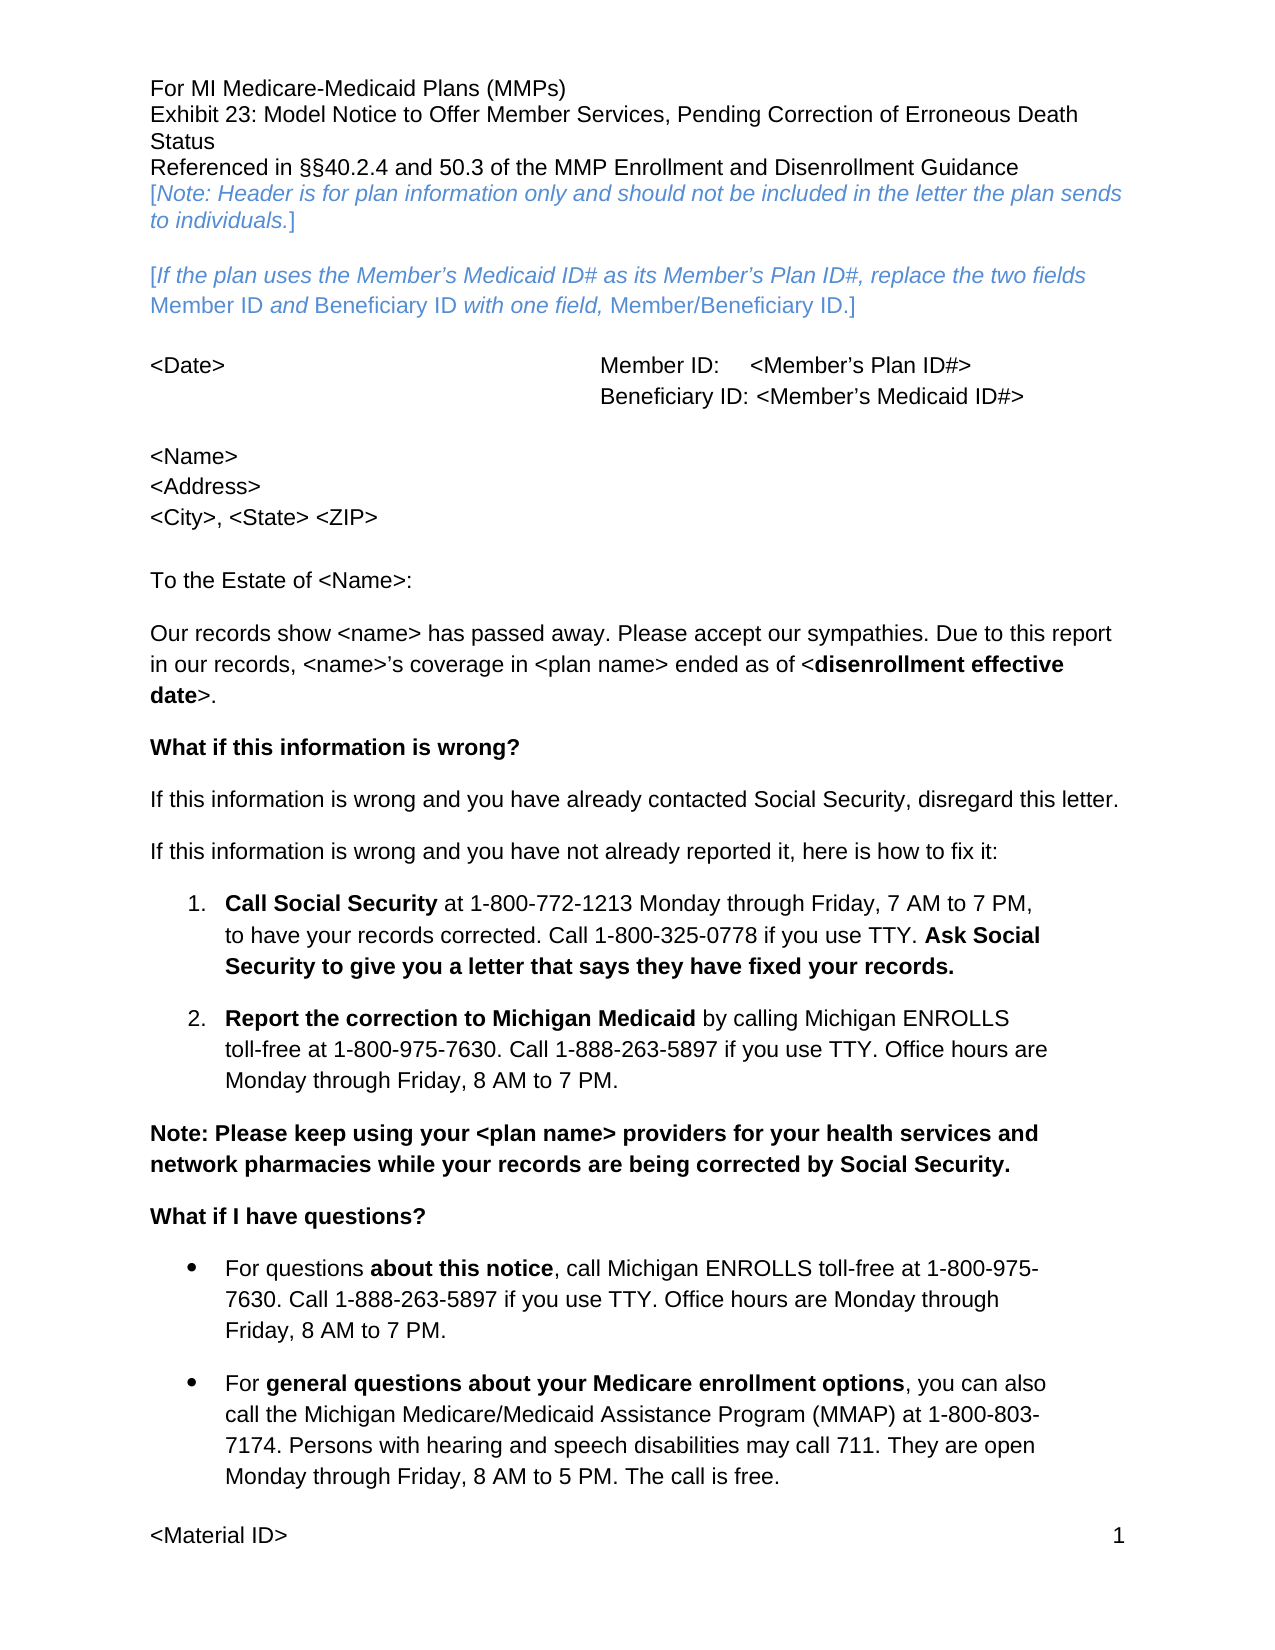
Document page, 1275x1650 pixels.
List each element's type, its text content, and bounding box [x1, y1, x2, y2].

text Our records show <name> has passed away. Please accept our sympathies. Due to this report in our records, <name>’s coverage in <plan name> ended as of <disenrollment effective date>. [150, 616, 1125, 710]
list Report the correction to Michigan Medicaid by calling Michigan ENROLLS toll-free at 1-800-975-7630. Call 1-888-263-5897 if you use TTY. Office hours are Monday through Friday, 8 AM to 7 PM. [187, 1001, 1050, 1095]
text <City>, <State> <ZIP> [150, 503, 1125, 530]
text If this information is wrong and you have not already reported it, here is how to fix it: [150, 835, 1125, 866]
list For general questions about your Medicare enrollment options, you can also call the Michigan Medicare/Medicaid Assistance Program (MMAP) at 1-800-803-7174. Persons with hearing and speech disabilities may call 711. They are open Monday through Friday, 8 AM to 5 PM. The call is free. [187, 1366, 1050, 1491]
text What if I have questions? [150, 1199, 1125, 1231]
text Note: Please keep using your <plan name> providers for your health services and network pharmacies while your records are being corrected by Social Security. [150, 1116, 1125, 1178]
text What if this information is wrong? [150, 731, 1125, 762]
text To the Estate of <Name>: [150, 564, 1125, 595]
text If this information is wrong and you have already contacted Social Security, disregard this letter. [150, 783, 1125, 814]
text <Date> Member ID: <Member’s Plan ID#> [150, 352, 1125, 379]
text Beneficiary ID: <Member’s Medicaid ID#> [150, 383, 1125, 409]
text <Name> [150, 443, 1125, 469]
text [If the plan uses the Member’s Medicaid ID# as its Member’s Plan ID#, replace the two fields Member ID and Beneficiary ID with one field, Member/Beneficiary ID.] [150, 262, 1125, 318]
list For questions about this notice, call Michigan ENROLLS toll-free at 1-800-975-7630. Call 1-888-263-5897 if you use TTY. Office hours are Monday through Friday, 8 AM to 7 PM. [187, 1251, 1050, 1345]
list Call Social Security at 1-800-772-1213 Monday through Friday, 7 AM to 7 PM, to have your records corrected. Call 1-800-325-0778 if you use TTY. Ask Social Security to give you a letter that says they have fixed your records. [187, 887, 1050, 981]
text <Address> [150, 473, 1125, 500]
